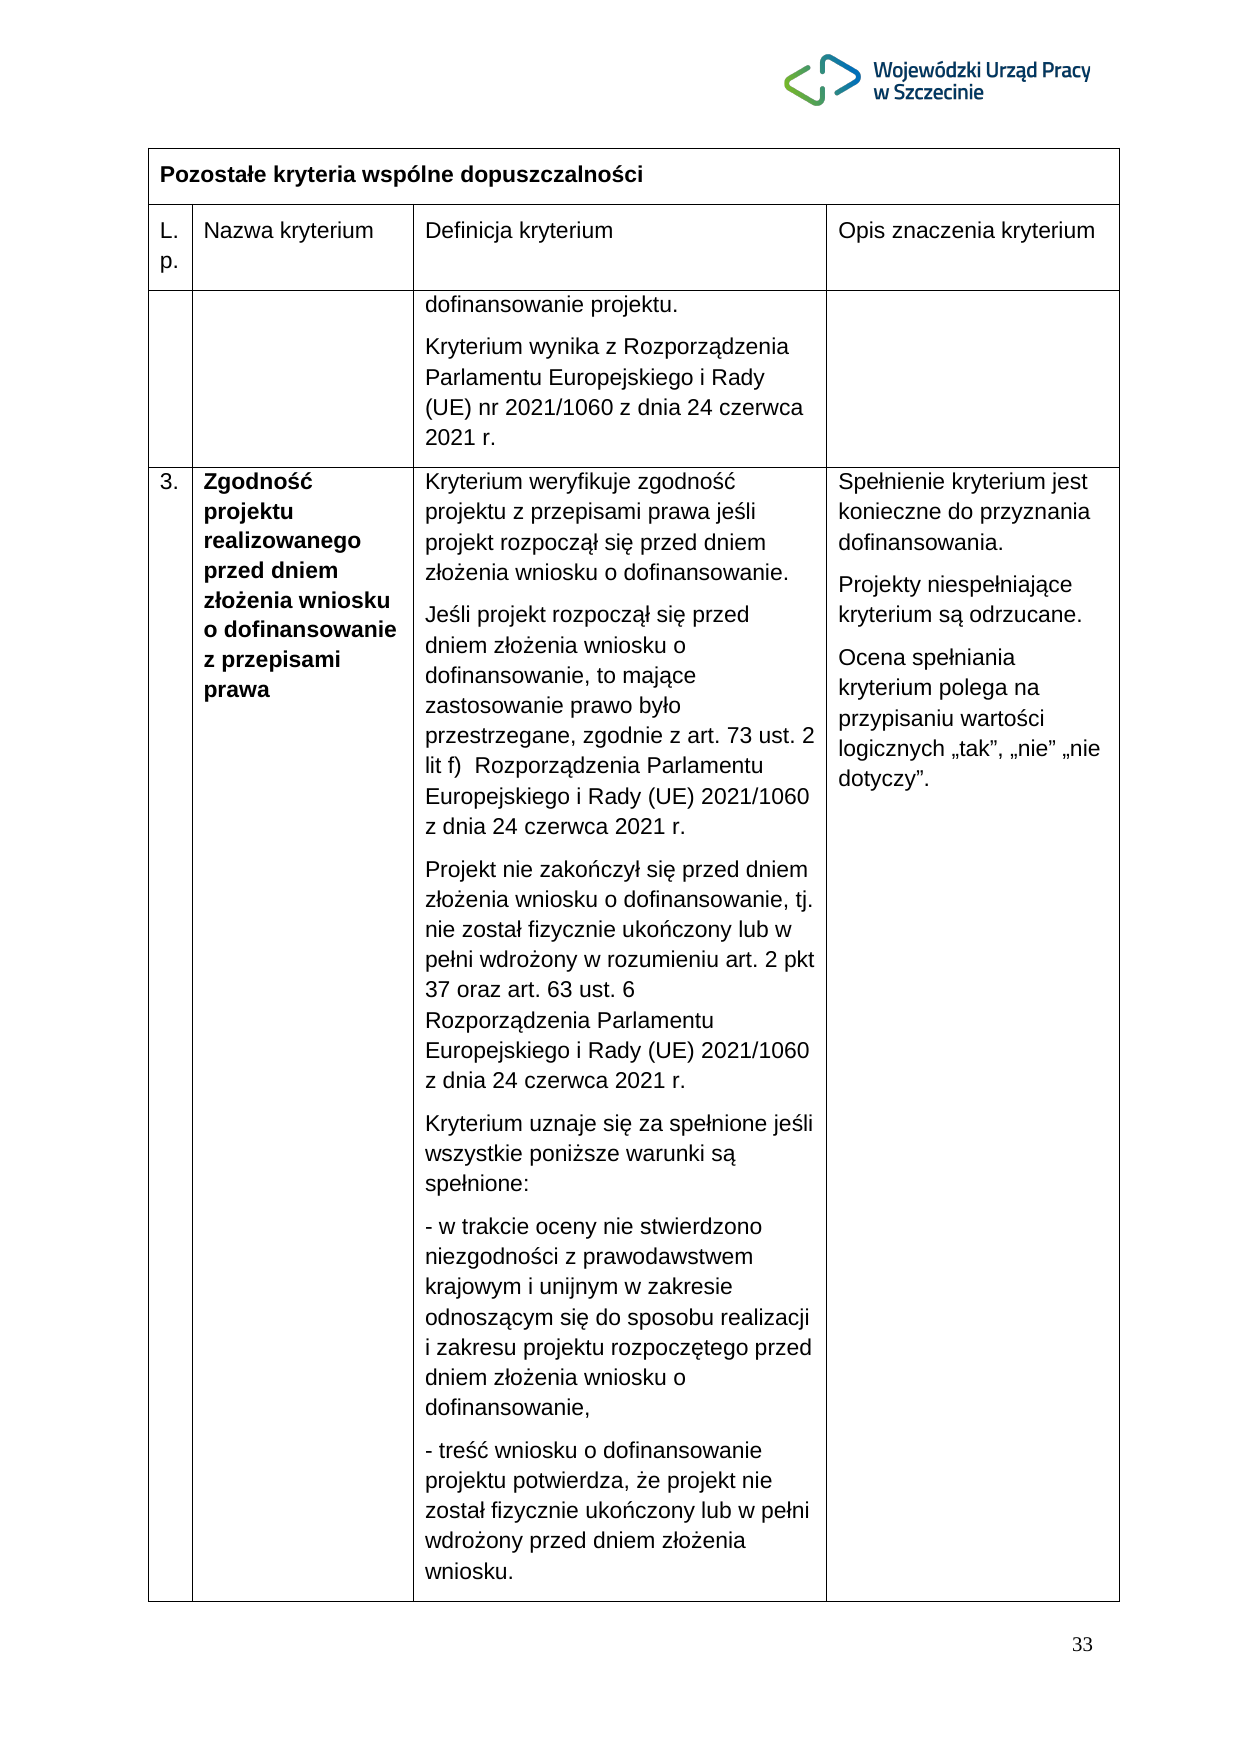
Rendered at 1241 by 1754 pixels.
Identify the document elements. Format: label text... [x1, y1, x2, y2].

table_cell [149, 291, 192, 467]
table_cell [414, 468, 826, 1601]
table_cell [149, 468, 192, 1601]
picture [784, 54, 1091, 106]
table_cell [827, 291, 1119, 467]
table_cell Opis znaczenia kryterium [827, 205, 1119, 289]
table_cell Nazwa kryterium [193, 205, 413, 289]
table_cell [414, 291, 826, 467]
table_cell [193, 291, 413, 467]
table_cell L.p. [149, 205, 192, 289]
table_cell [193, 468, 413, 1601]
table_cell Definicja kryterium [414, 205, 826, 289]
table_header Pozostałe kryteria wspólne dopuszczalności [149, 149, 1119, 204]
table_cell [827, 468, 1119, 1601]
